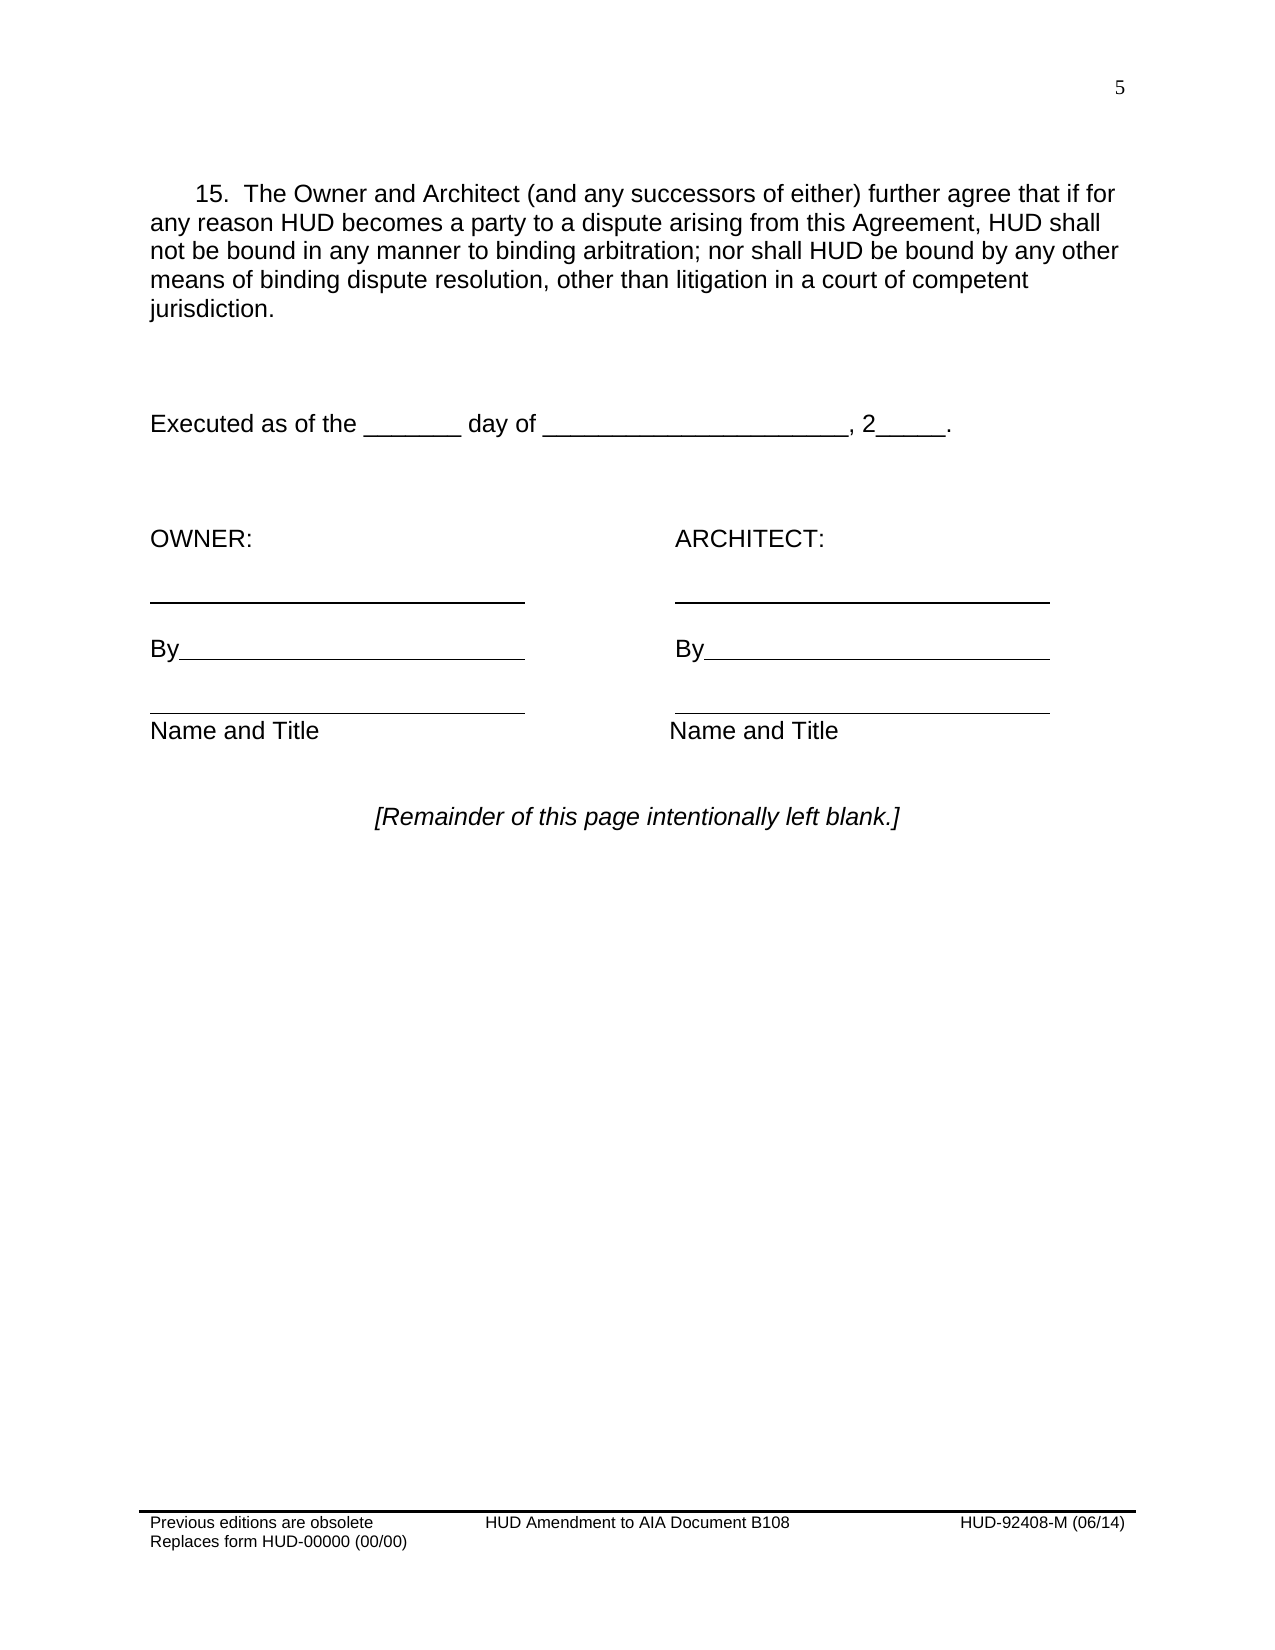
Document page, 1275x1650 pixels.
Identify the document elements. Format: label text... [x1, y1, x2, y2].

text [Remainder of this page intentionally left blank.]CERTIFICATION [150, 802, 1125, 831]
text 15. The Owner and Architect (and any successors of either) further agree that if for any reason HUD becomes a party to a dispute arising from this Agreement, HUD shall not be bound in any manner to binding arbitration; nor shall HUD be bound by any other means of binding dispute resolution, other than litigation in a court of competent jurisdiction. [150, 179, 1125, 322]
text Name and Title Name and Title [150, 716, 1125, 744]
text OWNER: ARCHITECT: [150, 524, 1125, 552]
text By By [150, 634, 1125, 663]
text Executed as of the _______ day of ______________________, 2_____. [150, 409, 1125, 437]
